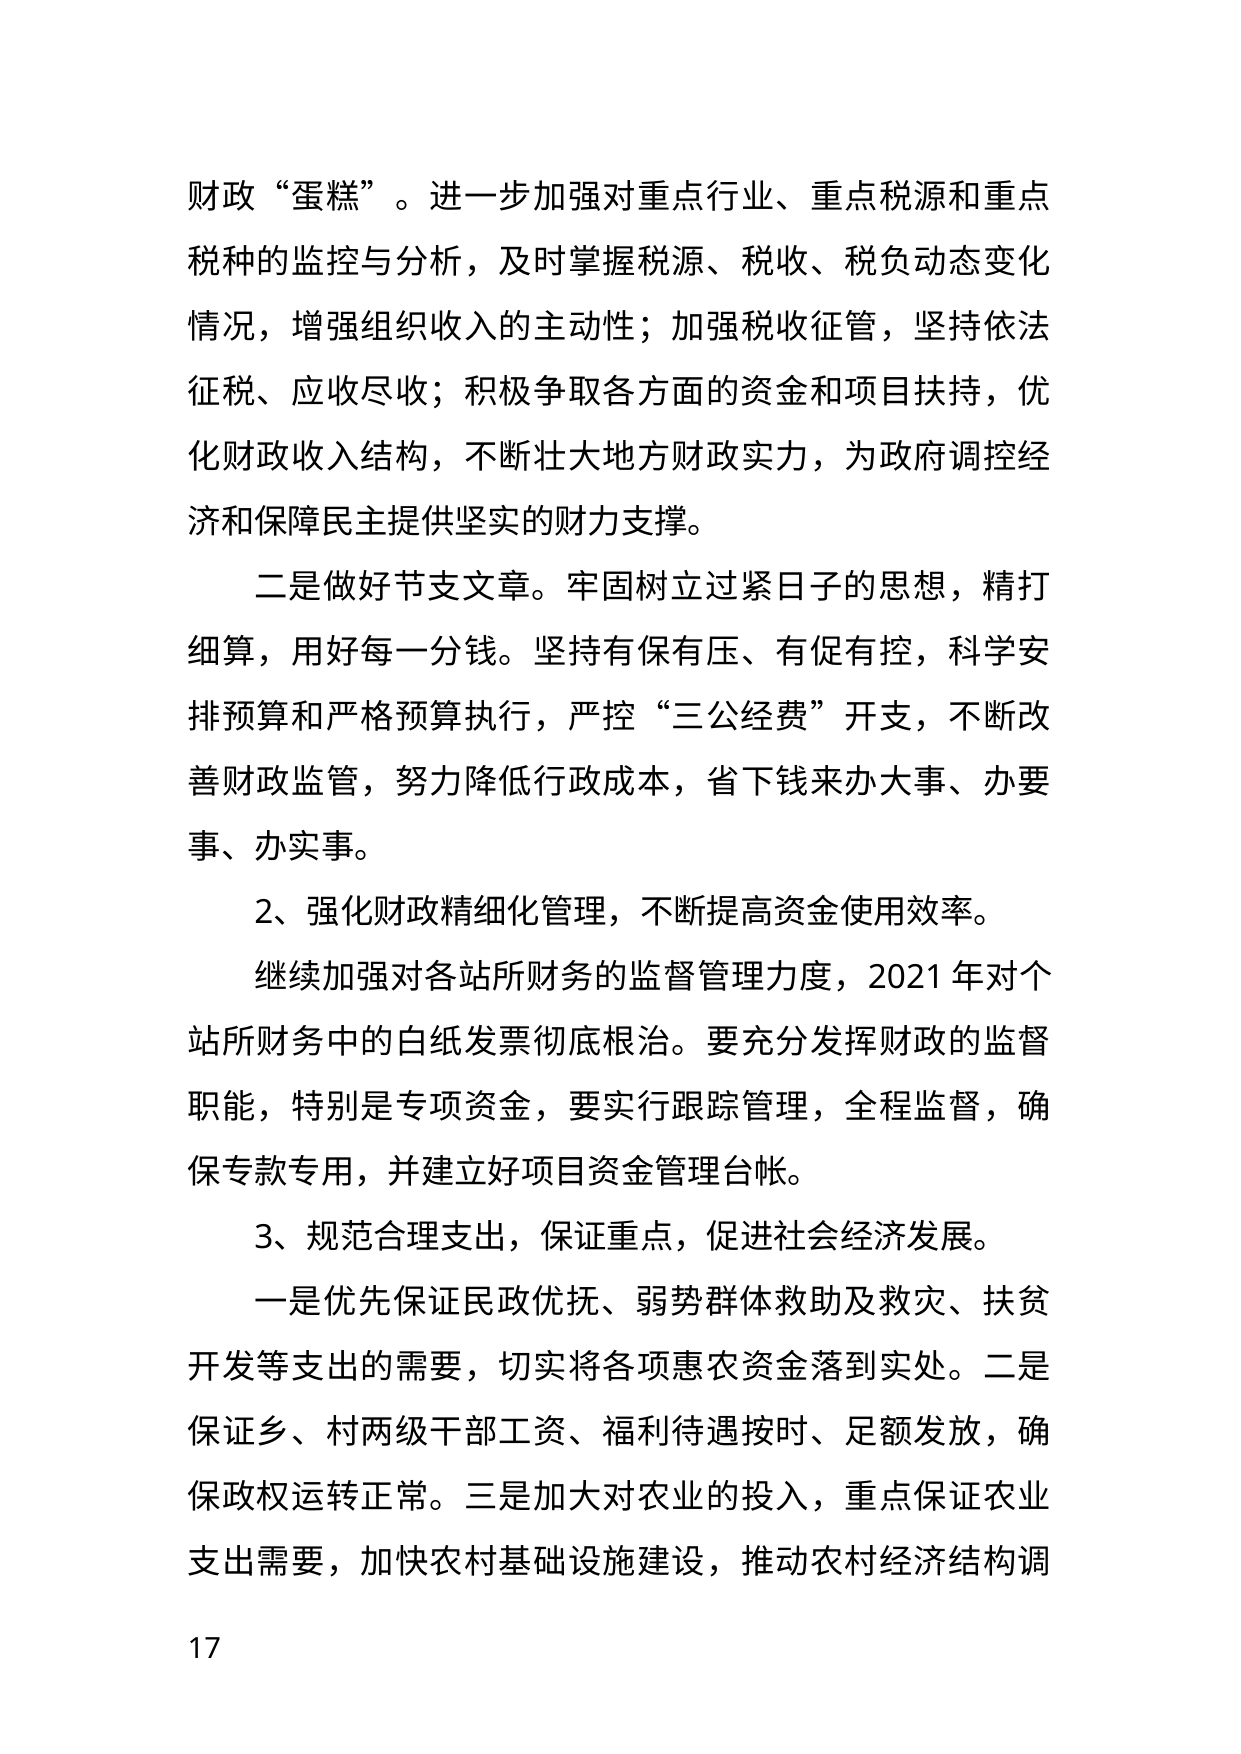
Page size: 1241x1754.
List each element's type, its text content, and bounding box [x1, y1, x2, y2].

text 二是做好节支文章。牢固树立过紧日子的思想，精打细算，用好每一分钱。坚持有保有压、有促有控，科学安排预算和严格预算执行，严控“三公经费”开支，不断改善财政监管，努力降低行政成本，省下钱来办大事、办要事、办实事。 [187, 552, 1053, 877]
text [187, 1267, 1053, 1592]
text 3、规范合理支出，保证重点，促进社会经济发展。 [187, 1202, 1053, 1267]
text 继续加强对各站所财务的监督管理力度，2021年对个站所财务中的白纸发票彻底根治。要充分发挥财政的监督职能，特别是专项资金，要实行跟踪管理，全程监督，确保专款专用，并建立好项目资金管理台帐。 [187, 942, 1053, 1202]
text 2、强化财政精细化管理，不断提高资金使用效率。 [187, 877, 1053, 942]
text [187, 162, 1053, 552]
